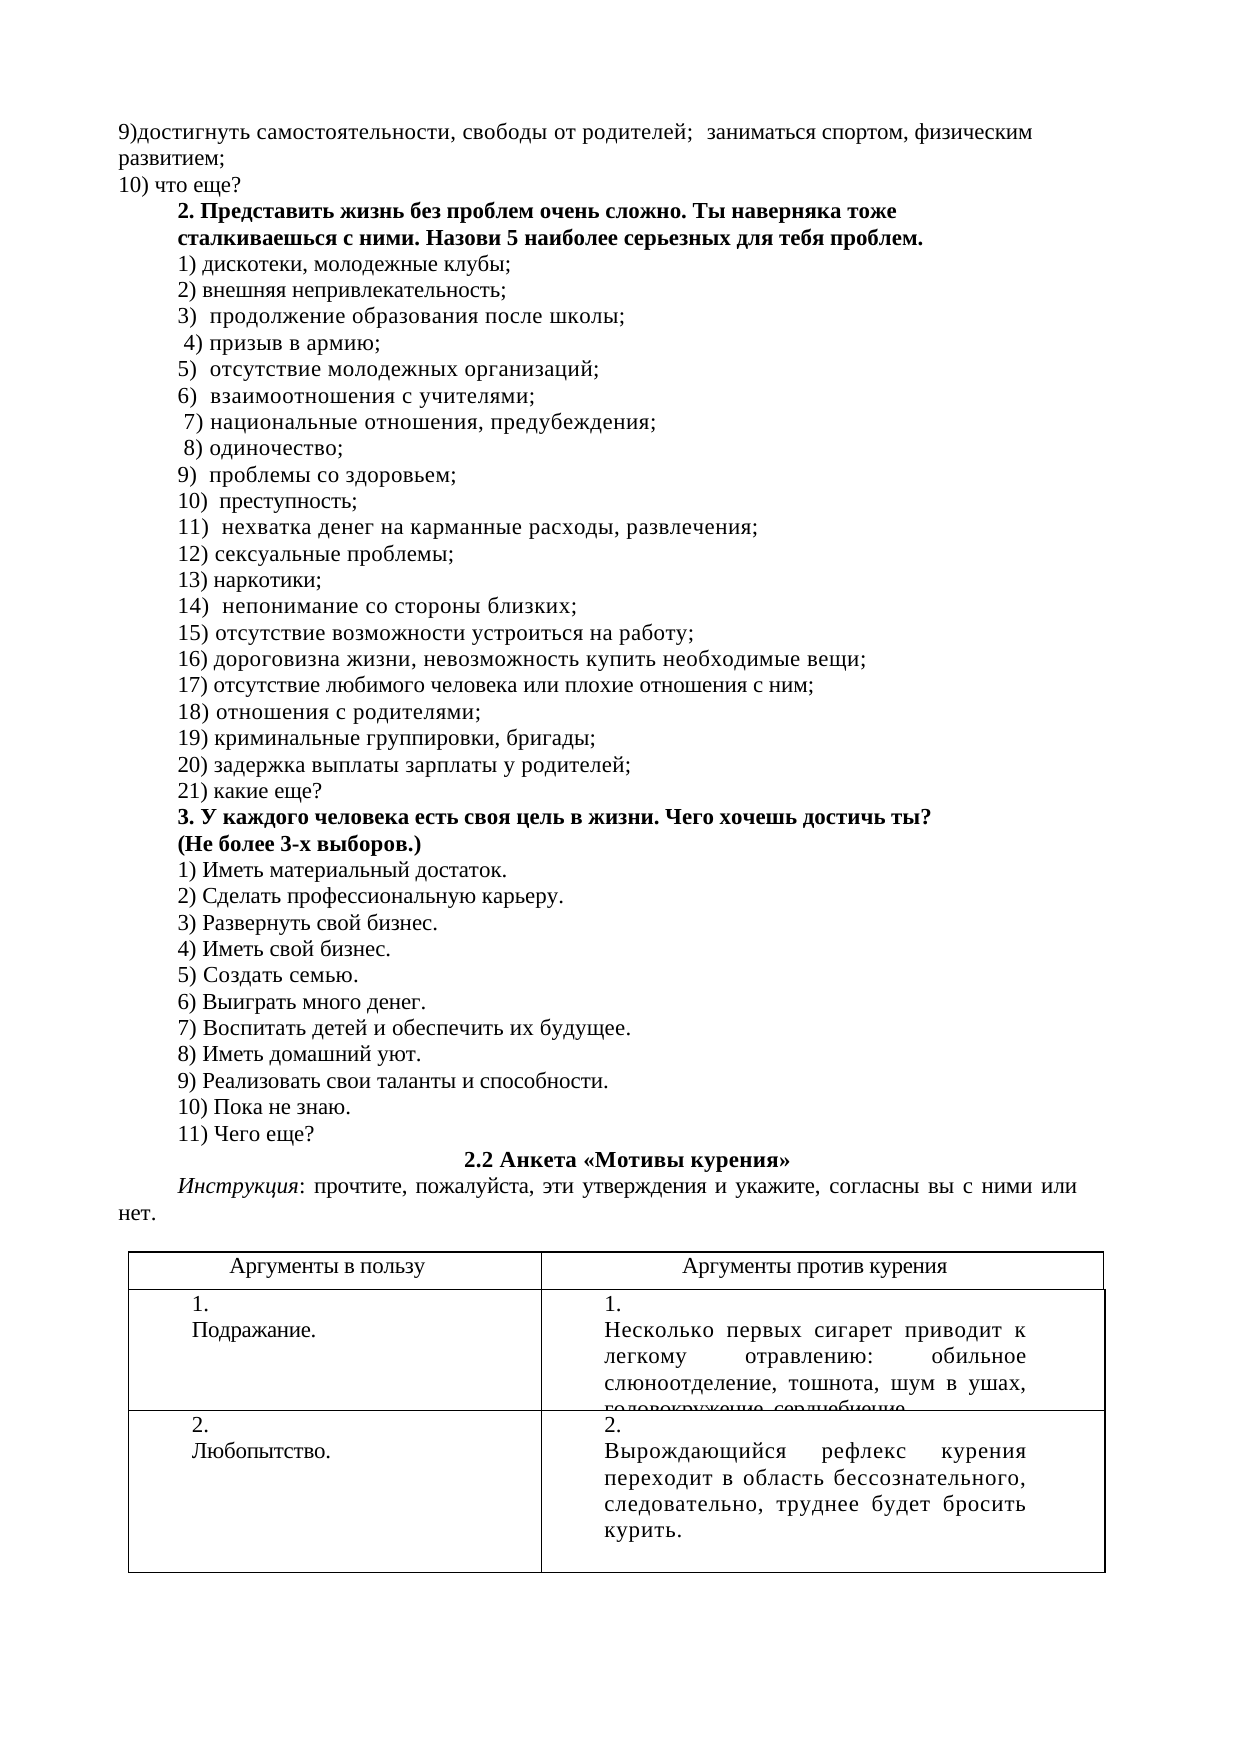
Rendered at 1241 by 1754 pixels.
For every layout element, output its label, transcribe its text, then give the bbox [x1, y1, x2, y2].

text 14) непонимание со стороны близких; [118, 592, 1077, 619]
text 8) Иметь домашний уют. [118, 1041, 1077, 1067]
text 10) что еще? [118, 171, 1077, 197]
text 8) одиночество; [118, 434, 1077, 461]
text 4) призыв в армию; [118, 329, 1077, 355]
text 5) отсутствие молодежных организаций; [118, 355, 1077, 382]
text 21) какие еще? [118, 777, 1077, 803]
text 20) задержка выплаты зарплаты у родителей; [118, 751, 1077, 777]
text 10) Пока не знаю. [118, 1093, 1077, 1119]
text 6) взаимоотношения с учителями; [118, 382, 1077, 408]
text 10) преступность; [118, 487, 1077, 513]
text 9) проблемы со здоровьем; [118, 461, 1077, 487]
text 5) Создать семью. [118, 961, 1077, 988]
text 3. У каждого человека есть своя цель в жизни. Чего хочешь достичь ты? [118, 803, 1077, 830]
text 11) нехватка денег на карманные расходы, развлечения; [118, 513, 1077, 540]
table_cell 2. Любопытство. [129, 1411, 541, 1572]
table_header Аргументы в пользу курения [129, 1253, 541, 1289]
text 9) Реализовать свои таланты и способности. [118, 1067, 1077, 1093]
text 9)достигнуть самостоятельности, свободы от родителей; заниматься спортом, физическим развитием; [118, 118, 1077, 171]
text 19) криминальные группировки, бригады; [118, 724, 1077, 751]
text 16) дороговизна жизни, невозможность купить необходимые вещи; [118, 645, 1077, 672]
text 3) продолжение образования после школы; [118, 303, 1077, 329]
text 13) наркотики; [118, 566, 1077, 592]
text 15) отсутствие возможности устроиться на работу; [118, 619, 1077, 645]
text 2) внешняя непривлекательность; [118, 276, 1077, 303]
text 12) сексуальные проблемы; [118, 540, 1077, 566]
text сталкиваешься с ними. Назови 5 наиболее серьезных для тебя проблем. [118, 223, 1077, 250]
text 4) Иметь свой бизнес. [118, 935, 1077, 961]
text 1) дискотеки, молодежные клубы; [118, 250, 1077, 276]
table_cell 1. Несколько первых сигарет приводит к легкому отравлению: обильное слюноотделение, тошнота, шум в ушах, головокружение, сердцебиение. [542, 1290, 1104, 1410]
table_cell 2. Вырождающийся рефлекс курения переходит в область бессознательного, следовательно, труднее будет бросить курить. [542, 1411, 1104, 1572]
text 6) Выиграть много денег. [118, 988, 1077, 1014]
text Инструкция: прочтите, пожалуйста, эти утверждения и укажите, согласны вы с ними или нет. [118, 1172, 1077, 1225]
text 1) Иметь материальный достаток. [118, 856, 1077, 882]
text 2.2 Анкета «Мотивы курения» [118, 1146, 1077, 1172]
text 17) отсутствие любимого человека или плохие отношения с ним; [118, 672, 1077, 698]
text 11) Чего еще? [118, 1119, 1077, 1146]
text 2. Представить жизнь без проблем очень сложно. Ты наверняка тоже [118, 197, 1077, 223]
text 2) Сделать профессиональную карьеру. [118, 882, 1077, 909]
text (Не более 3-х выборов.) [118, 830, 1077, 856]
text 7) Воспитать детей и обеспечить их будущее. [118, 1014, 1077, 1041]
text 18) отношения с родителями; [118, 698, 1077, 724]
text 7) национальные отношения, предубеждения; [118, 408, 1077, 434]
text 3) Развернуть свой бизнес. [118, 909, 1077, 935]
table_header Аргументы против курения [542, 1253, 1103, 1289]
table_cell 1. Подражание. [129, 1290, 541, 1410]
